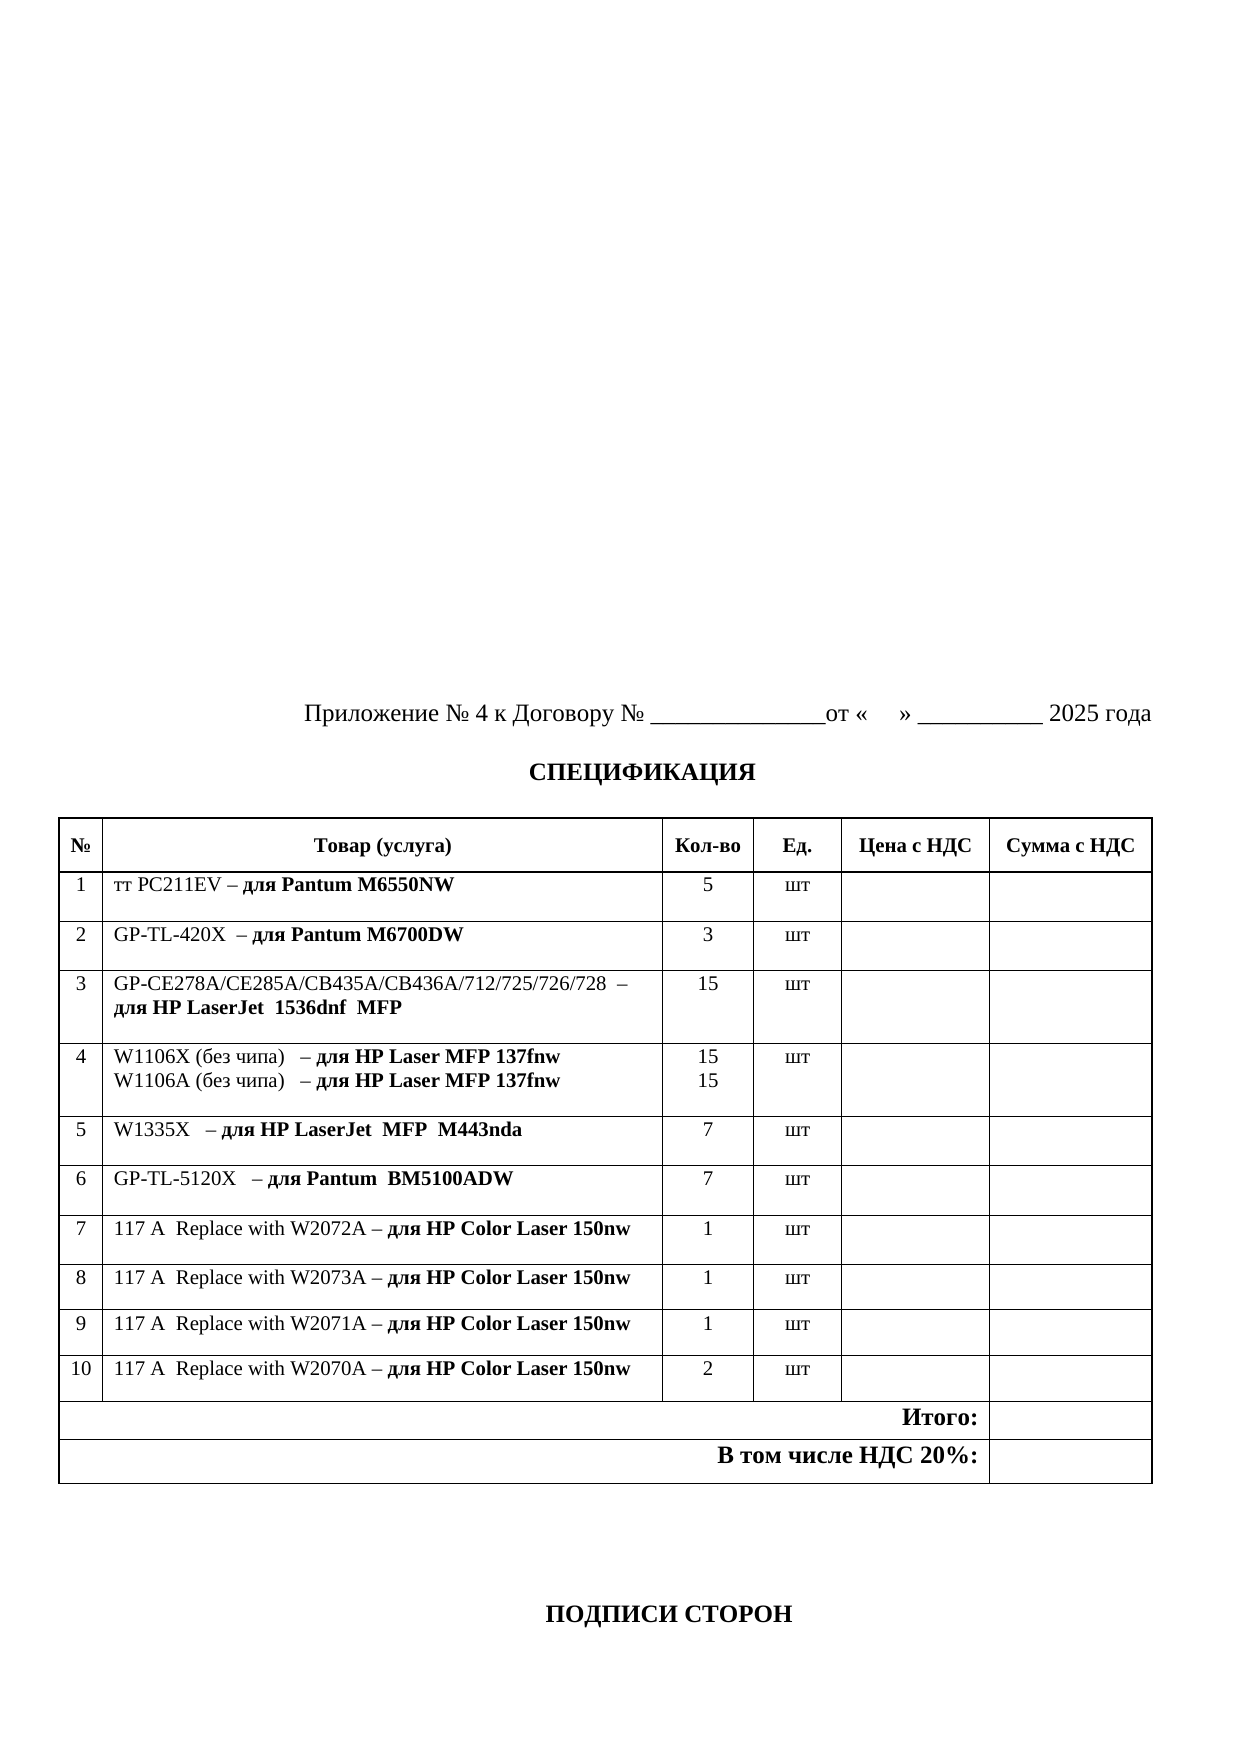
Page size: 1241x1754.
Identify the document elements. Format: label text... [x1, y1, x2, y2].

table_cell тт PC211EV – для Pantum M6550NW [103, 873, 662, 921]
table_cell 1 [663, 1310, 753, 1355]
table_cell 3 [60, 971, 102, 1043]
table_cell В том числе НДС 20%: [60, 1440, 989, 1483]
table_cell 5 [60, 1117, 102, 1165]
table_cell Итого: [60, 1402, 989, 1439]
table_cell 3 [663, 922, 753, 970]
text Приложение № 4 к Договору № ______________от « » __________ 2025 года [133, 698, 1152, 727]
table_cell 9 [60, 1310, 102, 1355]
table_cell 6 [60, 1166, 102, 1214]
table_cell 8 [60, 1265, 102, 1309]
table_cell 15 [663, 971, 753, 1043]
table_cell 117 A Replace with W2072A – для HP Color Laser 150nw [103, 1216, 662, 1264]
table_cell шт [754, 1310, 841, 1355]
table_cell 7 [60, 1216, 102, 1264]
table_cell шт [754, 1044, 841, 1116]
table_cell 117 A Replace with W2071A – для HP Color Laser 150nw [103, 1310, 662, 1355]
table_cell шт [754, 873, 841, 921]
table_cell [990, 1356, 1151, 1401]
table_cell [990, 1440, 1151, 1483]
table_cell [990, 1166, 1151, 1214]
table_cell [842, 1310, 989, 1355]
table_cell [990, 1044, 1151, 1116]
table_header Кол-во [663, 819, 753, 871]
table_cell 2 [663, 1356, 753, 1401]
table_header Товар (услуга) [103, 819, 662, 871]
table_cell W1335X – для HP LaserJet MFP M443nda [103, 1117, 662, 1165]
table_cell [842, 1166, 989, 1214]
table_cell [990, 1402, 1151, 1439]
table_cell [990, 873, 1151, 921]
table_cell 4 [60, 1044, 102, 1116]
table_cell 1 [663, 1265, 753, 1309]
table_cell шт [754, 1166, 841, 1214]
table_cell 5 [663, 873, 753, 921]
table_header Цена с НДС [842, 819, 989, 871]
table_cell [842, 1356, 989, 1401]
table_cell [842, 971, 989, 1043]
table_cell GP-TL-420X – для Pantum M6700DW [103, 922, 662, 970]
table_cell W1106X (без чипа) – для HP Laser MFP 137fnw W1106A (без чипа) – для HP Laser MFP 137fnw [103, 1044, 662, 1116]
table_cell 15 15 [663, 1044, 753, 1116]
table_cell шт [754, 1265, 841, 1309]
table_cell шт [754, 971, 841, 1043]
table_cell 7 [663, 1166, 753, 1214]
table_cell 1 [60, 873, 102, 921]
table_cell GP-TL-5120X – для Pantum BM5100ADW [103, 1166, 662, 1214]
table_cell [990, 971, 1151, 1043]
table_header Ед. [754, 819, 841, 871]
table_cell 1 [663, 1216, 753, 1264]
table_cell 2 [60, 922, 102, 970]
table_cell шт [754, 1117, 841, 1165]
table_cell [990, 1117, 1151, 1165]
table_header № [60, 819, 102, 871]
table_cell [990, 922, 1151, 970]
table_cell GP-CE278A/CE285A/CB435A/CB436A/712/725/726/728 – для HP LaserJet 1536dnf MFP [103, 971, 662, 1043]
table_cell [842, 1117, 989, 1165]
table_cell [842, 922, 989, 970]
table_cell [990, 1216, 1151, 1264]
table_cell шт [754, 922, 841, 970]
table_cell 117 A Replace with W2070A – для HP Color Laser 150nw [103, 1356, 662, 1401]
table_cell [842, 1216, 989, 1264]
text СПЕЦИФИКАЦИЯ [133, 757, 1152, 786]
table_cell [842, 1265, 989, 1309]
table_cell [842, 873, 989, 921]
table_cell шт [754, 1356, 841, 1401]
table_cell 7 [663, 1117, 753, 1165]
table_cell 117 A Replace with W2073A – для HP Color Laser 150nw [103, 1265, 662, 1309]
table_cell [990, 1310, 1151, 1355]
table_cell [990, 1265, 1151, 1309]
table_cell 10 [60, 1356, 102, 1401]
table_cell [842, 1044, 989, 1116]
table_cell шт [754, 1216, 841, 1264]
table_header Сумма с НДС [990, 819, 1151, 871]
text ПОДПИСИ СТОРОН [186, 1599, 1152, 1628]
